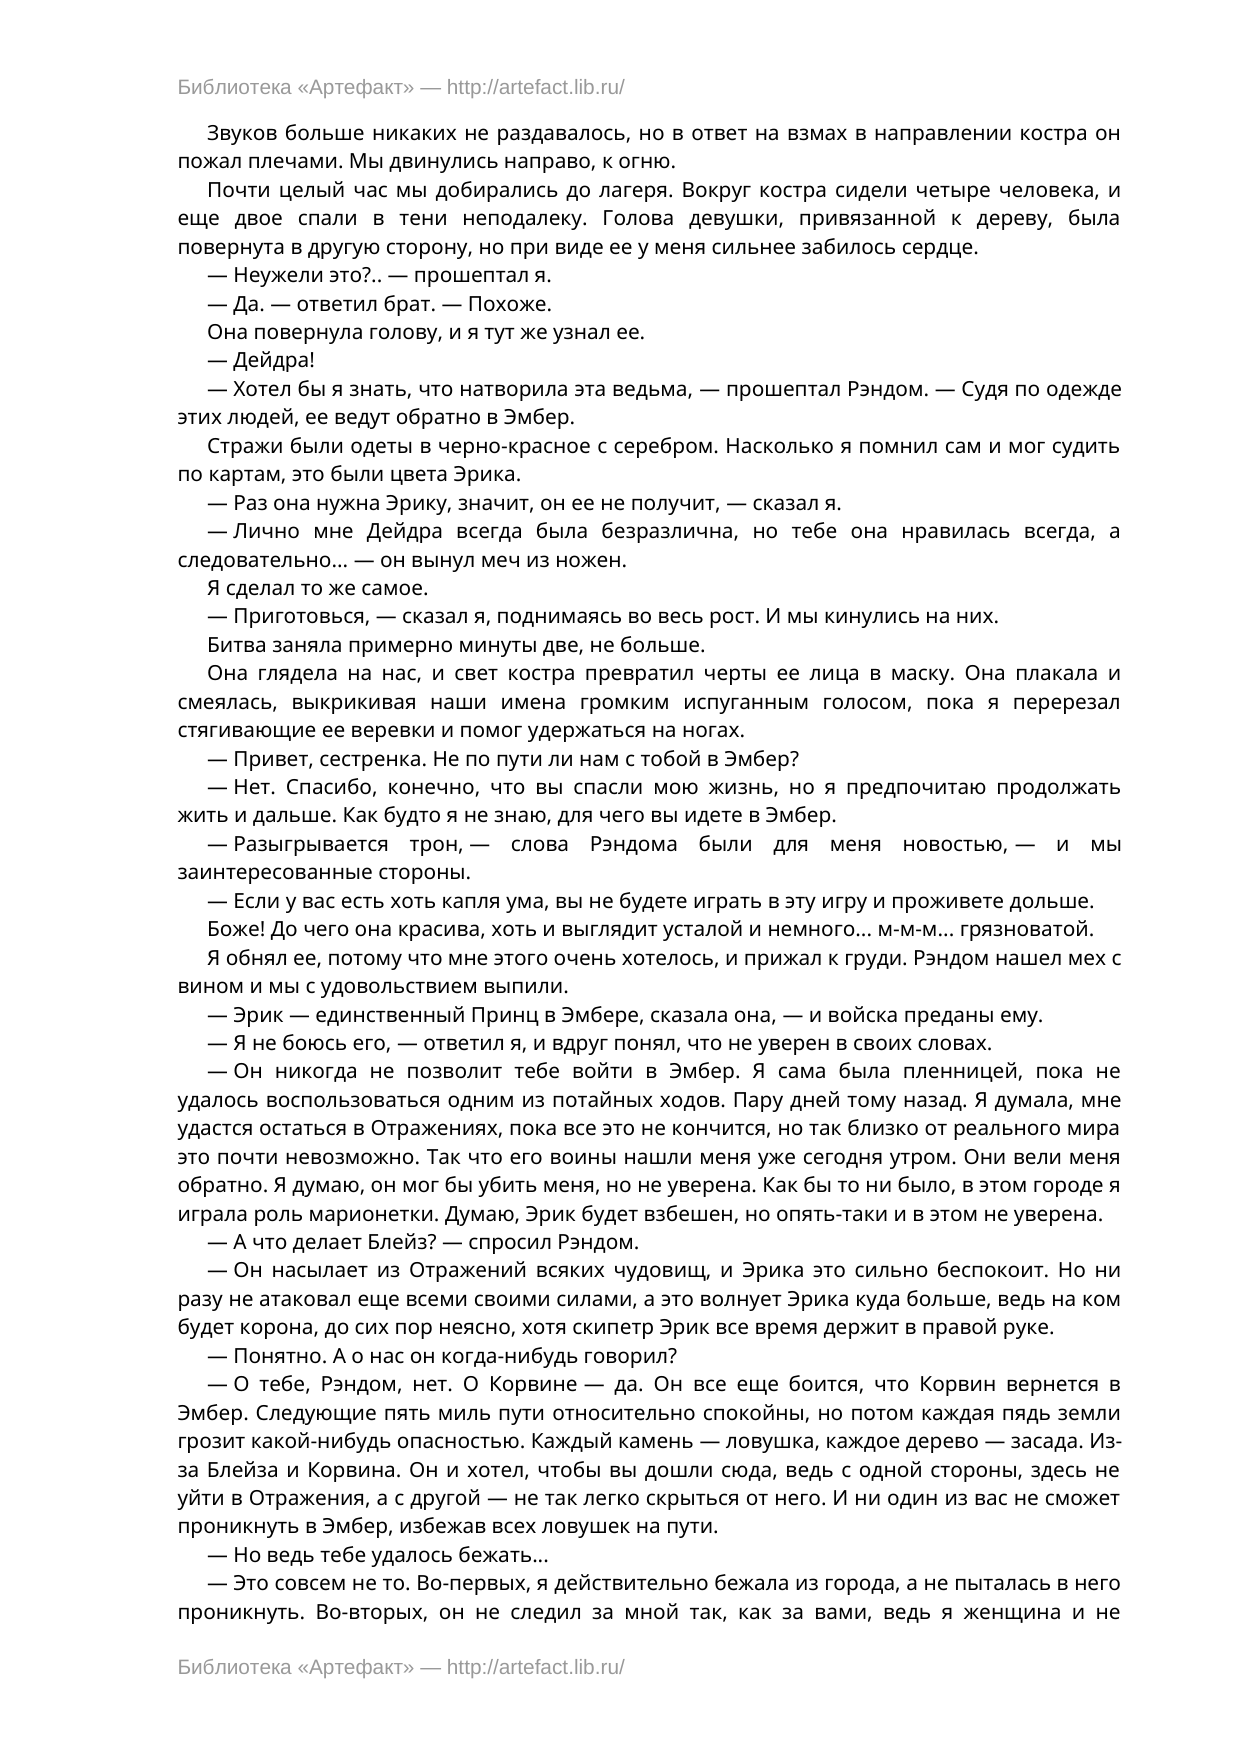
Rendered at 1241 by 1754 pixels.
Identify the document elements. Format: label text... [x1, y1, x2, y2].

text — Лично мне Дейдра всегда была безразлична, но тебе она нравилась всегда, а следовательно... — он вынул меч из ножен. [177, 516, 1122, 573]
text — Приготовься, — сказал я, поднимаясь во весь рост. И мы кинулись на них. [177, 602, 1122, 630]
text Стражи были одеты в черно-красное с серебром. Насколько я помнил сам и мог судить по картам, это были цвета Эрика. [177, 431, 1122, 488]
text Она глядела на нас, и свет костра превратил черты ее лица в маску. Она плакала и смеялась, выкрикивая наши имена громким испуганным голосом, пока я перерезал стягивающие ее веревки и помог удержаться на ногах. [177, 658, 1122, 744]
text — О тебе, Рэндом, нет. О Корвине — да. Он все еще боится, что Корвин вернется в Эмбер. Следующие пять миль пути относительно спокойны, но потом каждая пядь земли грозит какой-нибудь опасностью. Каждый камень — ловушка, каждое дерево — засада. Из-за Блейза и Корвина. Он и хотел, чтобы вы дошли сюда, ведь с одной стороны, здесь не уйти в Отражения, а с другой — не так легко скрыться от него. И ни один из вас не сможет проникнуть в Эмбер, избежав всех ловушек на пути. [177, 1369, 1122, 1540]
text Я сделал то же самое. [177, 573, 1122, 602]
text — Если у вас есть хоть капля ума, вы не будете играть в эту игру и проживете дольше. [177, 886, 1122, 914]
text — Он никогда не позволит тебе войти в Эмбер. Я сама была пленницей, пока не удалось воспользоваться одним из потайных ходов. Пару дней тому назад. Я думала, мне удастся остаться в Отражениях, пока все это не кончится, но так близко от реального мира это почти невозможно. Так что его воины нашли меня уже сегодня утром. Они вели меня обратно. Я думаю, он мог бы убить меня, но не уверена. Как бы то ни было, в этом городе я играла роль марионетки. Думаю, Эрик будет взбешен, но опять-таки и в этом не уверена. [177, 1057, 1122, 1227]
text — Он насылает из Отражений всяких чудовищ, и Эрика это сильно беспокоит. Но ни разу не атаковал еще всеми своими силами, а это волнует Эрика куда больше, ведь на ком будет корона, до сих пор неясно, хотя скипетр Эрик все время держит в правой руке. [177, 1256, 1122, 1341]
text — Эрик — единственный Принц в Эмбере, сказала она, — и войска преданы ему. [177, 1000, 1122, 1028]
text — Но ведь тебе удалось бежать... [177, 1540, 1122, 1568]
text Она повернула голову, и я тут же узнал ее. [177, 317, 1122, 346]
text — Разыгрывается трон, — слова Рэндома были для меня новостью, — и мы заинтересованные стороны. [177, 829, 1122, 886]
text Битва заняла примерно минуты две, не больше. [177, 630, 1122, 658]
text Звуков больше никаких не раздавалось, но в ответ на взмах в направлении костра он пожал плечами. Мы двинулись направо, к огню. [177, 118, 1122, 175]
text — Понятно. А о нас он когда-нибудь говорил? [177, 1341, 1122, 1369]
text — Дейдра! [177, 346, 1122, 374]
text — Нет. Спасибо, конечно, что вы спасли мою жизнь, но я предпочитаю продолжать жить и дальше. Как будто я не знаю, для чего вы идете в Эмбер. [177, 772, 1122, 829]
text — Привет, сестренка. Не по пути ли нам с тобой в Эмбер? [177, 744, 1122, 772]
text Почти целый час мы добирались до лагеря. Вокруг костра сидели четыре человека, и еще двое спали в тени неподалеку. Голова девушки, привязанной к дереву, была повернута в другую сторону, но при виде ее у меня сильнее забилось сердце. [177, 175, 1122, 260]
text — Раз она нужна Эрику, значит, он ее не получит, — сказал я. [177, 488, 1122, 516]
text Боже! До чего она красива, хоть и выглядит усталой и немного... м-м-м... грязноватой. [177, 914, 1122, 943]
text — А что делает Блейз? — спросил Рэндом. [177, 1227, 1122, 1256]
text — Хотел бы я знать, что натворила эта ведьма, — прошептал Рэндом. — Судя по одежде этих людей, ее ведут обратно в Эмбер. [177, 374, 1122, 431]
text — Я не боюсь его, — ответил я, и вдруг понял, что не уверен в своих словах. [177, 1028, 1122, 1057]
text — Да. — ответил брат. — Похоже. [177, 289, 1122, 317]
text — Неужели это?.. — прошептал я. [177, 260, 1122, 289]
text Я обнял ее, потому что мне этого очень хотелось, и прижал к груди. Рэндом нашел мех с вином и мы с удовольствием выпили. [177, 943, 1122, 1000]
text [177, 1568, 1122, 1625]
